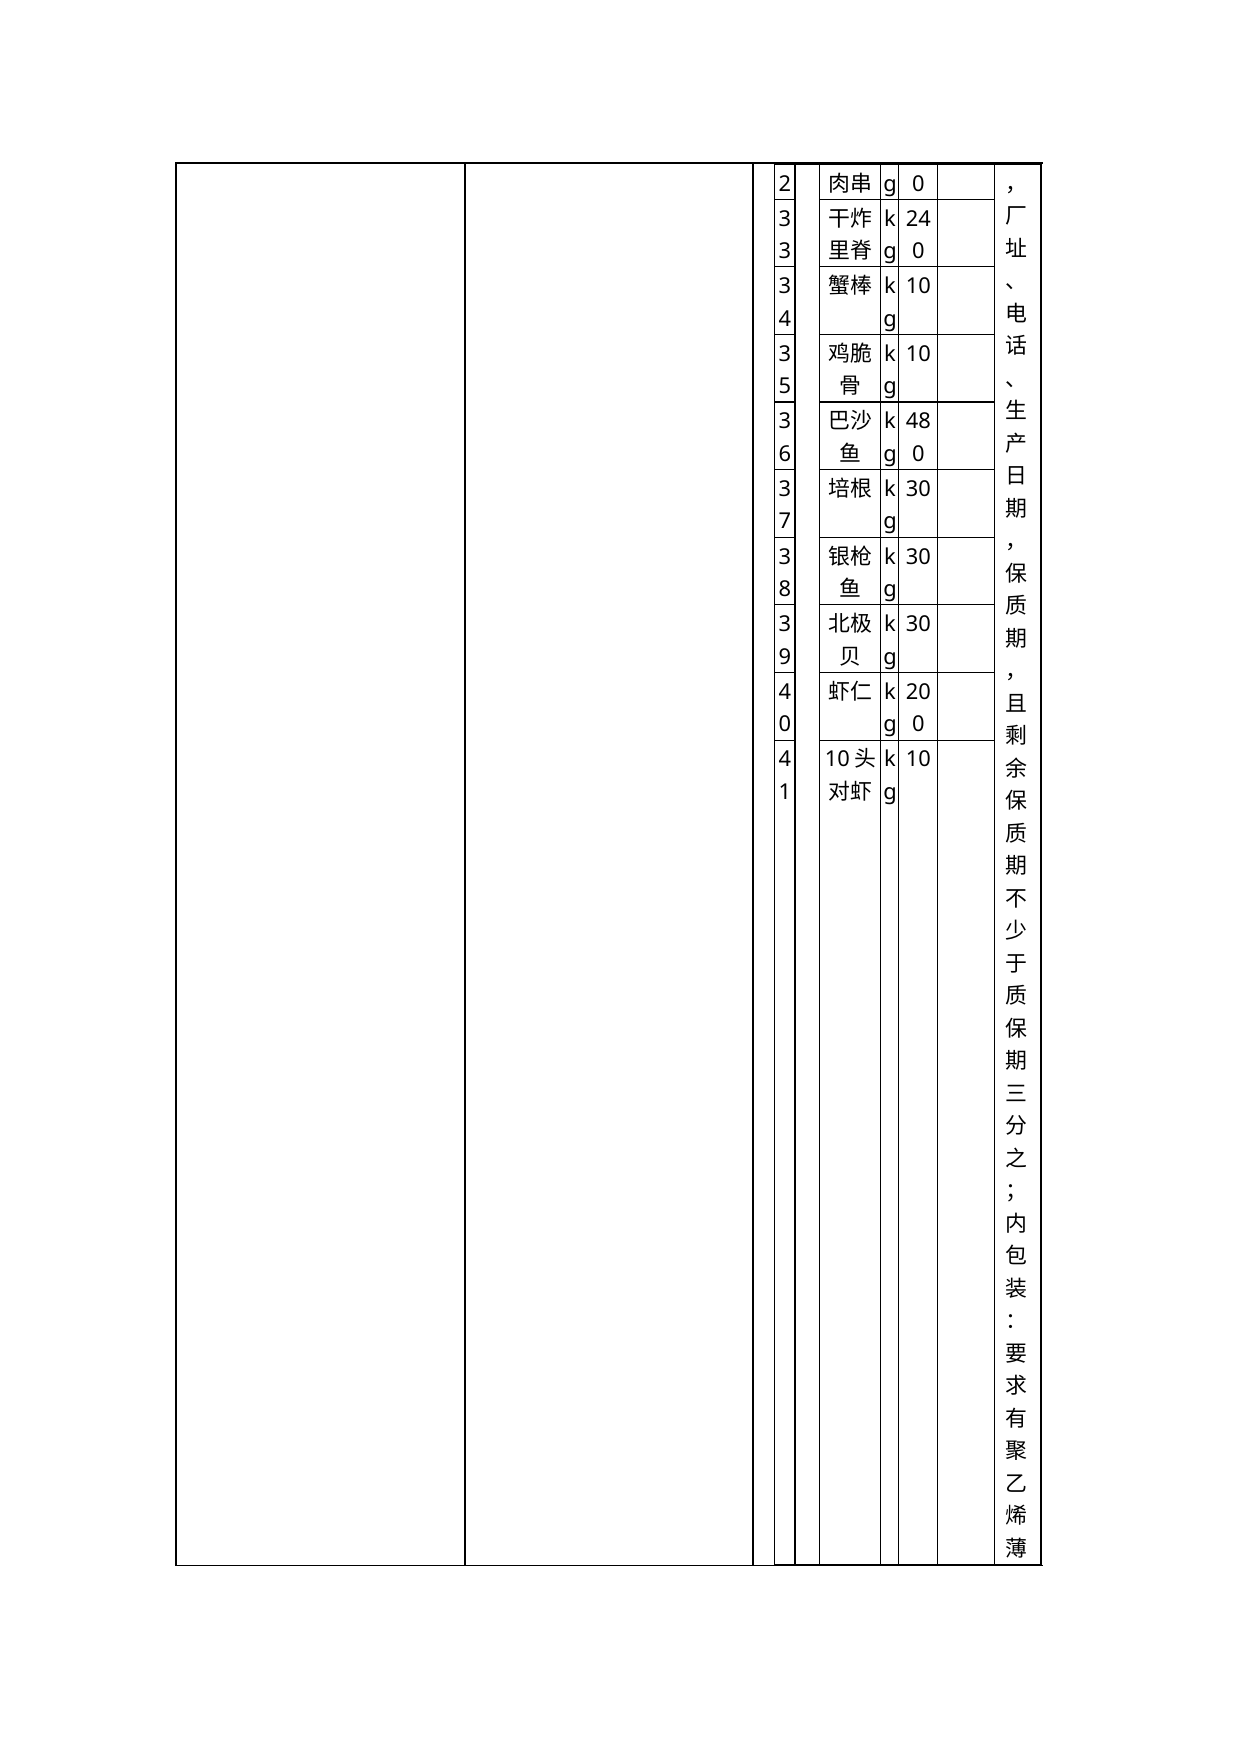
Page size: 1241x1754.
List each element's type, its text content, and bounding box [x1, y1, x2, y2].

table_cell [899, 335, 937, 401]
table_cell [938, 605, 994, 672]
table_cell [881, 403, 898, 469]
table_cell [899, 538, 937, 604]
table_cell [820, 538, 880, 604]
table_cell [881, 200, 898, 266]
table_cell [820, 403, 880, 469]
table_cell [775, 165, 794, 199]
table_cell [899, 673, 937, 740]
table_cell [466, 164, 752, 1565]
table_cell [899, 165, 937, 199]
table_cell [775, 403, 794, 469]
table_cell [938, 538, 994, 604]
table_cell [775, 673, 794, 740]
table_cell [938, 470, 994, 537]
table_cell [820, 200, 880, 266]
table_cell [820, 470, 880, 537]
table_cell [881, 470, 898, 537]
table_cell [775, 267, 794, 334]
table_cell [775, 741, 794, 1564]
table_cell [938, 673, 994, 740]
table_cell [938, 741, 994, 1564]
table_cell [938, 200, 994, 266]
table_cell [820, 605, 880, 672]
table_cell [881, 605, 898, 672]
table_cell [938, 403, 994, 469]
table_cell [820, 741, 880, 1564]
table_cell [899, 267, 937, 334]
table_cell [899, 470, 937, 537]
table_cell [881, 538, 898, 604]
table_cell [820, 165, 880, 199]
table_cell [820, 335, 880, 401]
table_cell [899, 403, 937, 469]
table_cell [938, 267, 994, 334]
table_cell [754, 164, 774, 1565]
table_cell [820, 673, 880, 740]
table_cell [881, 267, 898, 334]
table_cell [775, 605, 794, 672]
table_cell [899, 741, 937, 1564]
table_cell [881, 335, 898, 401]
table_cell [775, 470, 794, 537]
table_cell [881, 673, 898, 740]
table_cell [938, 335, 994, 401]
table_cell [995, 165, 1040, 1564]
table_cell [881, 741, 898, 1564]
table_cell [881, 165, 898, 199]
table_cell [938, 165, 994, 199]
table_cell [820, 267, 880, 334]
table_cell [796, 165, 819, 1564]
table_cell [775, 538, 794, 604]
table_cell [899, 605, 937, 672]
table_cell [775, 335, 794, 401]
table_cell 1 [177, 164, 464, 1565]
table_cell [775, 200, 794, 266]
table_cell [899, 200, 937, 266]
